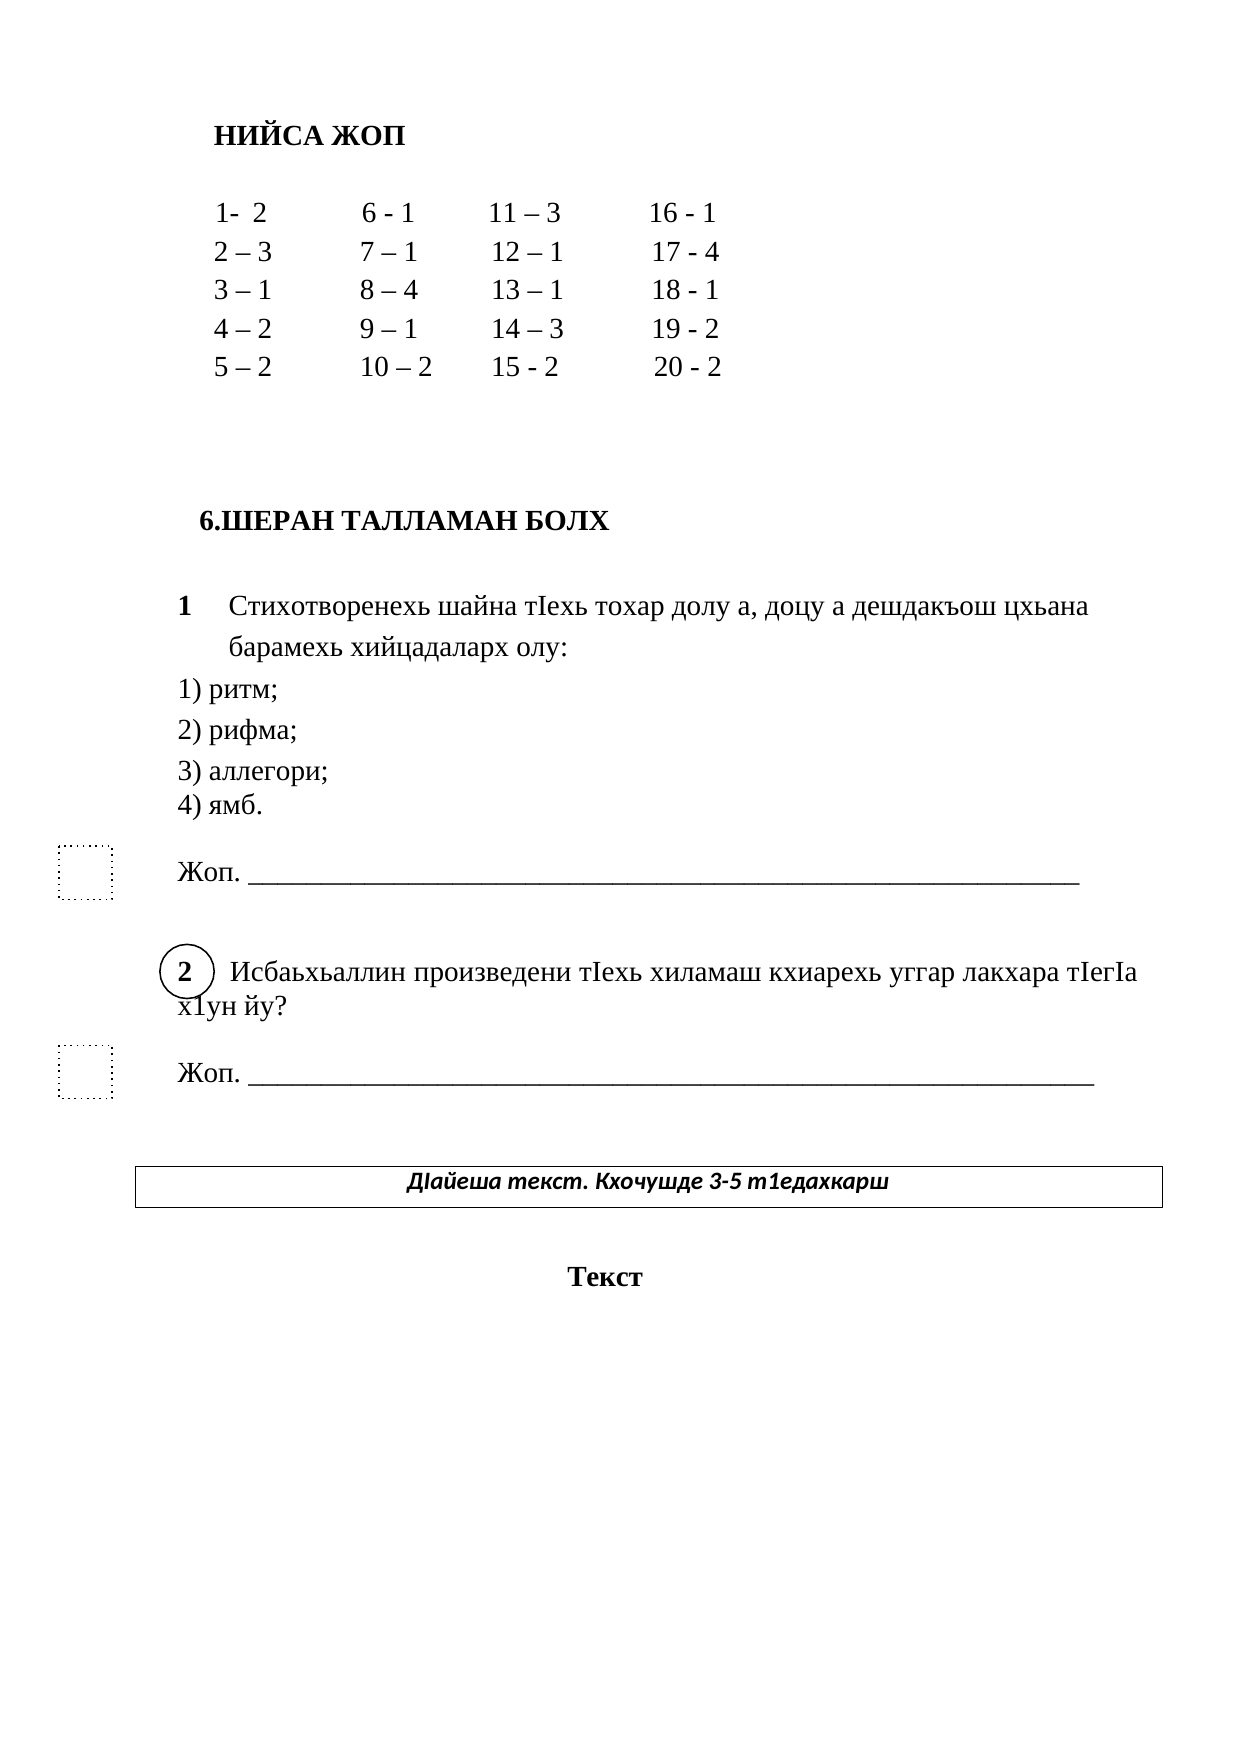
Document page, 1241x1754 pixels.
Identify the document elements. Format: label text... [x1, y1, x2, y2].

text 2) рифма; [177, 712, 1152, 746]
text 1) ритм; [177, 671, 1152, 704]
text 4 – 2 9 – 1 14 – 3 19 - 2 [177, 311, 1152, 344]
text 4) ямб. [177, 787, 1141, 820]
text 3) аллегори; [177, 753, 1152, 787]
text 3 – 1 8 – 4 13 – 1 18 - 1 [177, 272, 1152, 306]
list 2 6 - 1 11 – 3 16 - 1 [215, 195, 1152, 229]
text барамехь хийцадаларх олу: [177, 629, 1152, 663]
text 2 Исбаьхьаллин произведени тIехь хиламаш кхиарехь уггар лакхара тIегIа х1ун йу? [177, 954, 1137, 1022]
text 2 – 3 7 – 1 12 – 1 17 - 4 [177, 234, 1152, 267]
text Жоп. __________________________________________________________ [177, 1055, 1152, 1089]
subtitle Текст [177, 1259, 1152, 1292]
text 1 Стихотворенехь шайна тӀехь тохар долу а, доцу а дешдакъош цхьана [177, 588, 1152, 622]
text 5 – 2 10 – 2 15 - 2 20 - 2 [177, 349, 1152, 383]
text 6.ШЕРАН ТАЛЛАМАН БОЛХ [177, 503, 1152, 537]
text НИЙСА ЖОП [177, 118, 1152, 152]
text Жоп. _________________________________________________________ [177, 854, 1152, 887]
